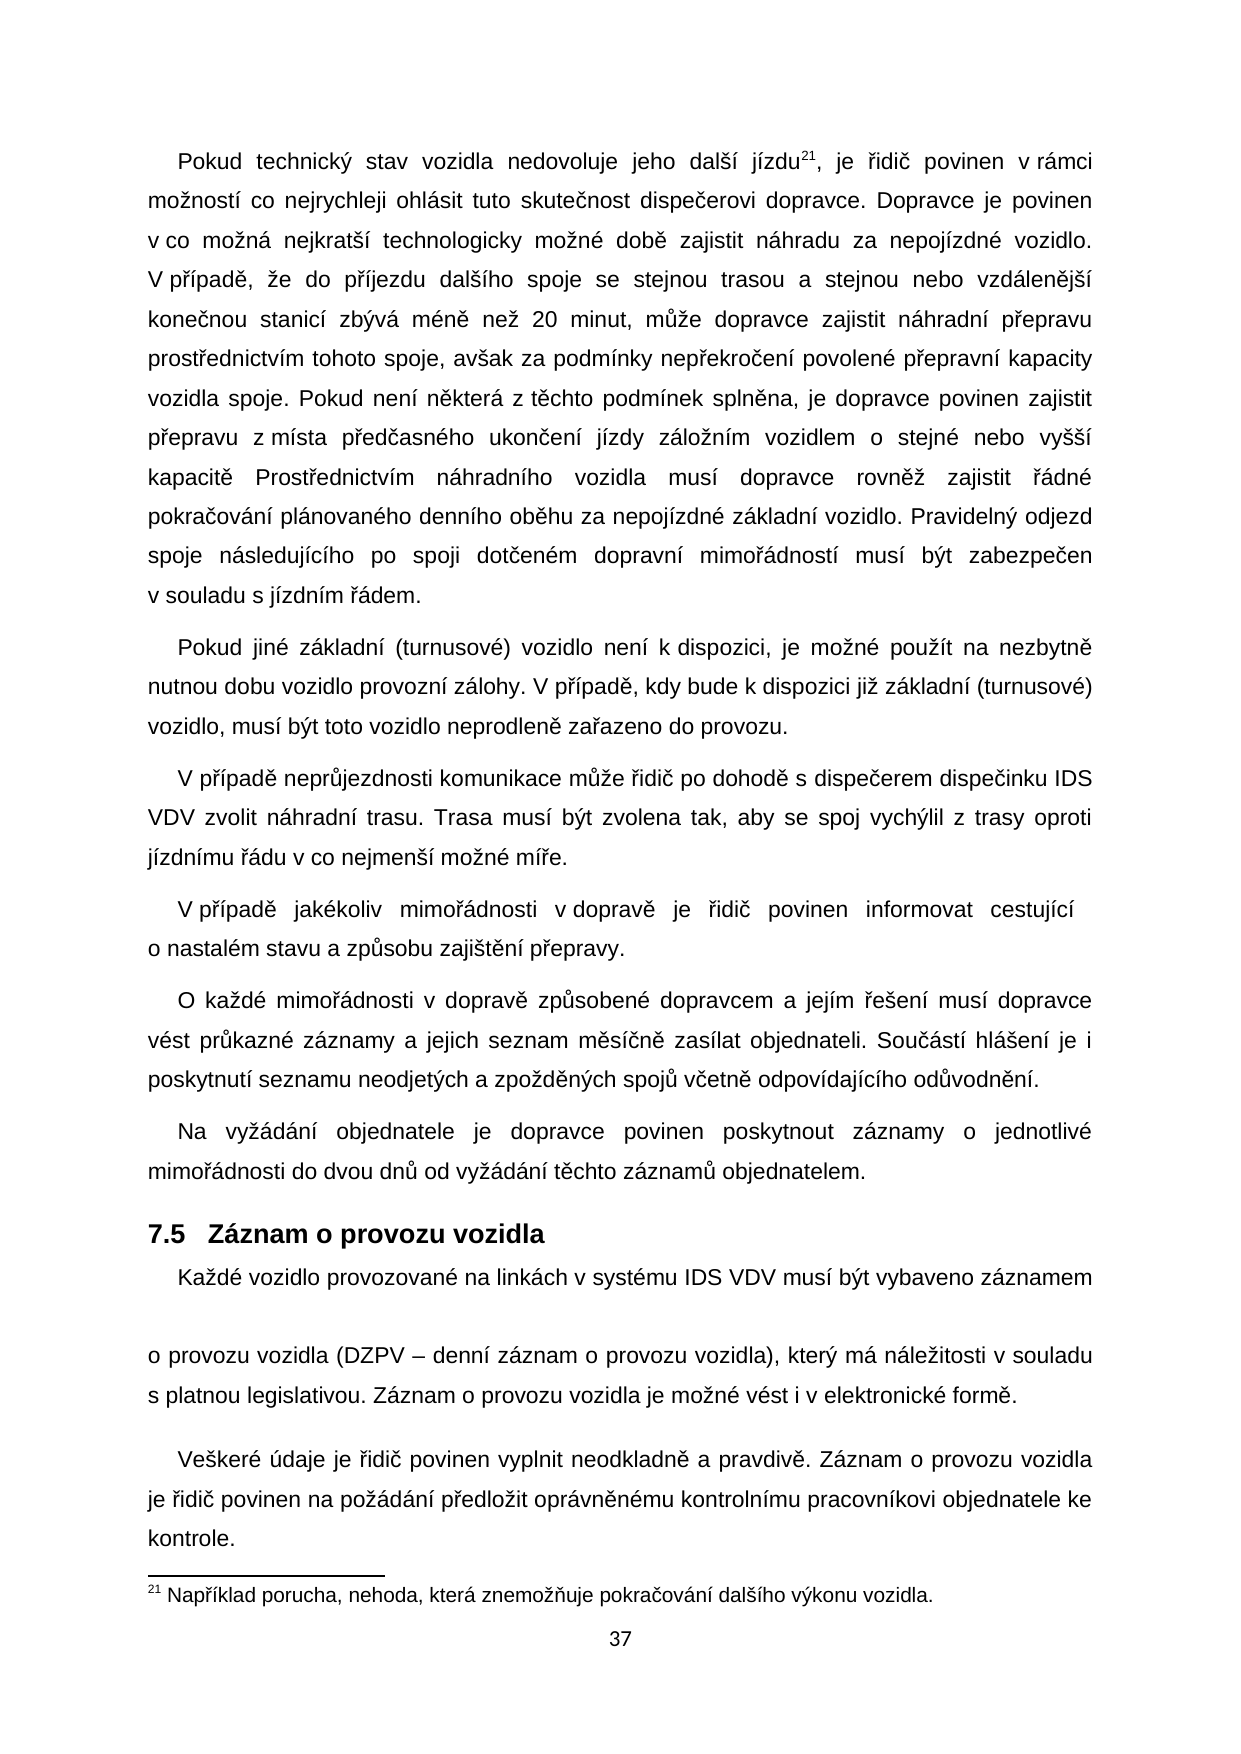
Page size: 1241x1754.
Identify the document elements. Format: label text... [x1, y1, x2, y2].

text Každé vozidlo provozované na linkách v systému IDS VDV musí být vybaveno záznamem o provozu vozidla (DZPV – denní záznam o provozu vozidla), který má náležitosti v souladu s platnou legislativou. Záznam o provozu vozidla je možné vést i v elektronické formě. [148, 1263, 1093, 1408]
text O každé mimořádnosti v dopravě způsobené dopravcem a jejím řešení musí dopravce vést průkazné záznamy a jejich seznam měsíčně zasílat objednateli. Součástí hlášení je i poskytnutí seznamu neodjetých a zpožděných spojů včetně odpovídajícího odůvodnění. [148, 987, 1093, 1092]
text Pokud technický stav vozidla nedovoluje jeho další jízdu, je řidič povinen v rámci možností co nejrychleji ohlásit tuto skutečnost dispečerovi dopravce. Dopravce je povinen v co možná nejkratší technologicky možné době zajistit náhradu za nepojízdné vozidlo. V případě, že do příjezdu dalšího spoje se stejnou trasou a stejnou nebo vzdálenější konečnou stanicí zbývá méně než 20 minut, může dopravce zajistit náhradní přepravu prostřednictvím tohoto spoje, avšak za podmínky nepřekročení povolené přepravní kapacity vozidla spoje. Pokud není některá z těchto podmínek splněna, je dopravce povinen zajistit přepravu z místa předčasného ukončení jízdy záložním vozidlem o stejné nebo vyšší kapacitě Prostřednictvím náhradního vozidla musí dopravce rovněž zajistit řádné pokračování plánovaného denního oběhu za nepojízdné základní vozidlo. Pravidelný odjezd spoje následujícího po spoji dotčeném dopravní mimořádností musí být zabezpečen v souladu s jízdním řádem. [148, 148, 1093, 608]
text Veškeré údaje je řidič povinen vyplnit neodkladně a pravdivě. Záznam o provozu vozidla je řidič povinen na požádání předložit oprávněnému kontrolnímu pracovníkovi objednatele ke kontrole. [148, 1446, 1093, 1552]
text V případě jakékoliv mimořádnosti v dopravě je řidič povinen informovat cestující o nastalém stavu a způsobu zajištění přepravy. [148, 896, 1093, 962]
text V případě neprůjezdnosti komunikace může řidič po dohodě s dispečerem dispečinku IDS VDV zvolit náhradní trasu. Trasa musí být zvolena tak, aby se spoj vychýlil z trasy oproti jízdnímu řádu v co nejmenší možné míře. [148, 765, 1093, 870]
text Na vyžádání objednatele je dopravce povinen poskytnout záznamy o jednotlivé mimořádnosti do dvou dnů od vyžádání těchto záznamů objednatelem. [148, 1118, 1093, 1184]
text Pokud jiné základní (turnusové) vozidlo není k dispozici, je možné použít na nezbytně nutnou dobu vozidlo provozní zálohy. V případě, kdy bude k dispozici již základní (turnusové) vozidlo, musí být toto vozidlo neprodleně zařazeno do provozu. [148, 634, 1093, 739]
subtitle Záznam o provozu vozidla [148, 1218, 1093, 1249]
